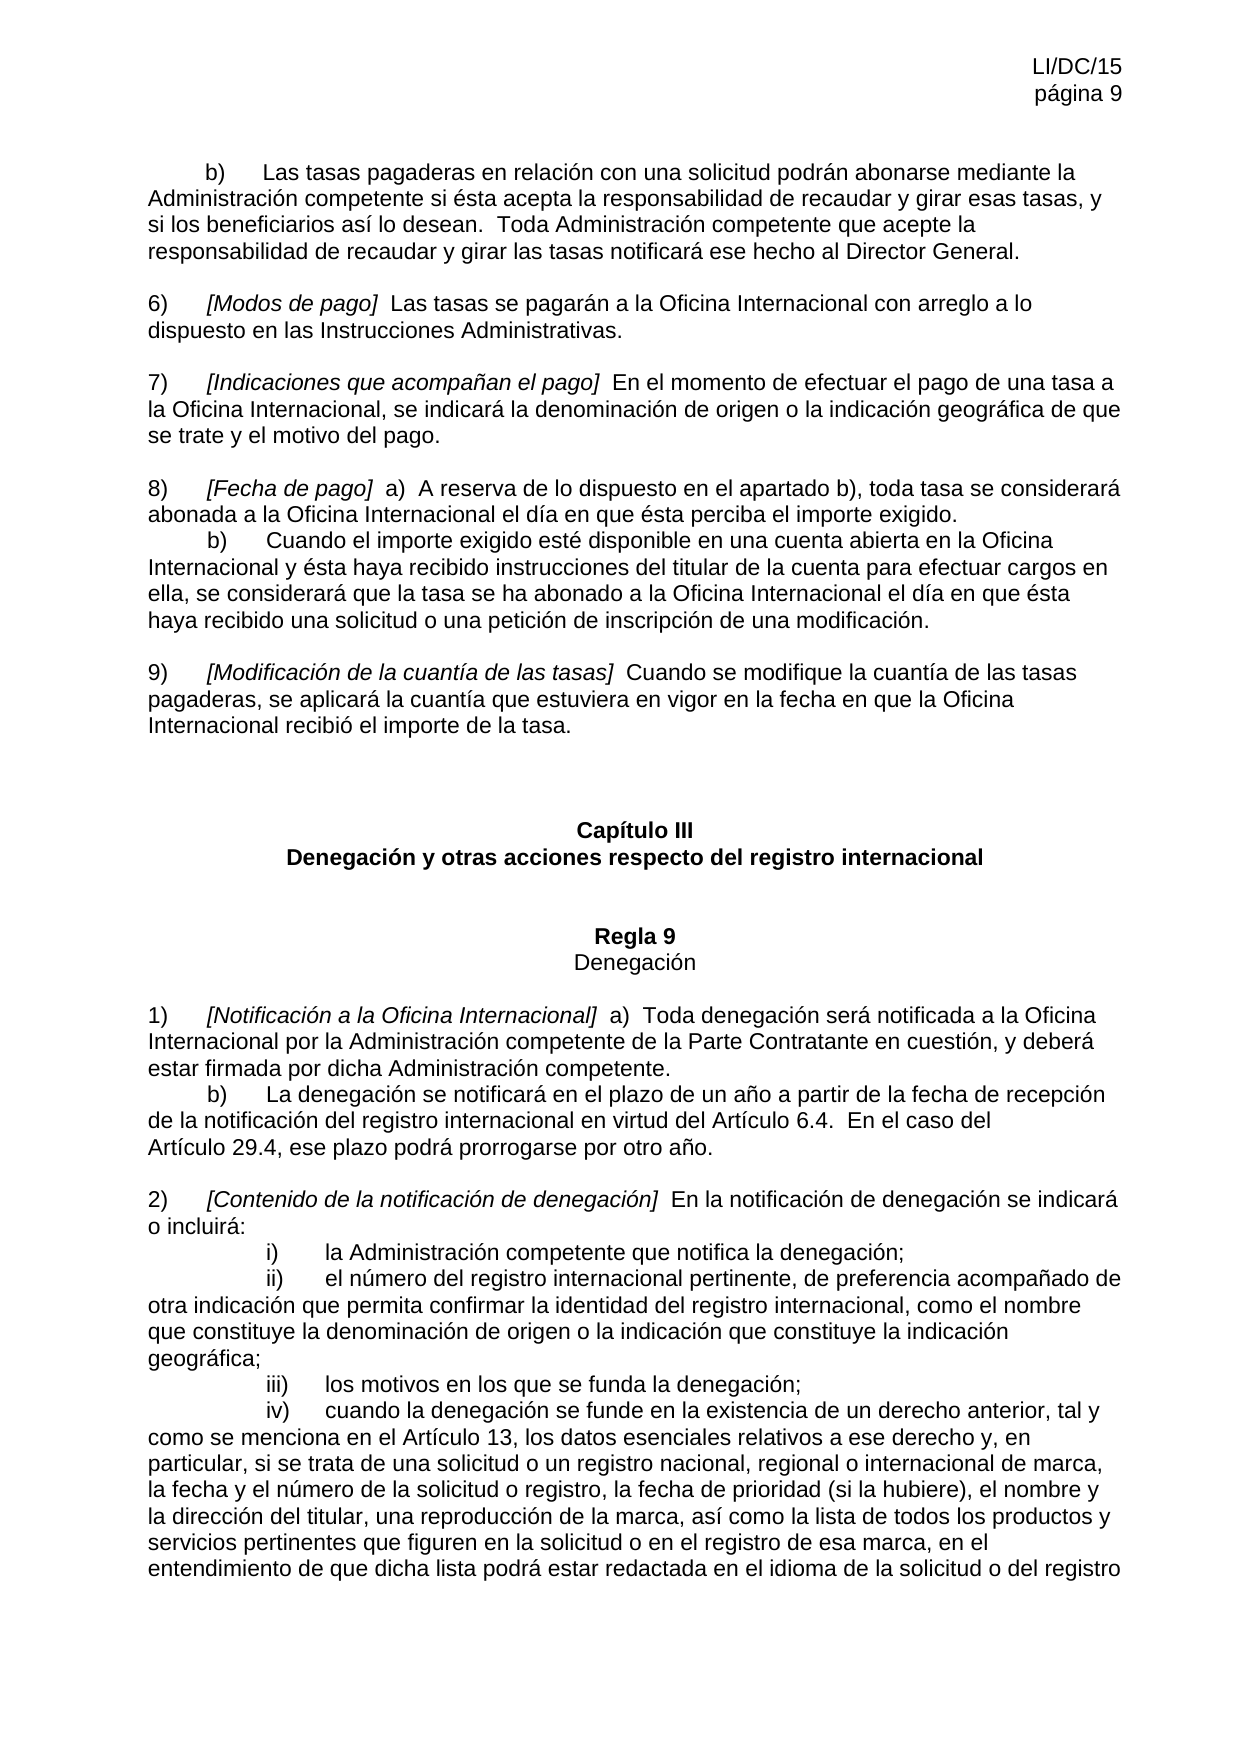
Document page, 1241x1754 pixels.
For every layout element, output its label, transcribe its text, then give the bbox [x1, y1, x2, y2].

text iii) los motivos en los que se funda la denegación; [148, 1371, 1122, 1397]
text Denegación y otras acciones respecto del registro internacional [148, 844, 1122, 870]
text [148, 1397, 1122, 1582]
text b) Cuando el importe exigido esté disponible en una cuenta abierta en la Oficina Internacional y ésta haya recibido instrucciones del titular de la cuenta para efectuar cargos en ella, se considerará que la tasa se ha abonado a la Oficina Internacional el día en que ésta haya recibido una solicitud o una petición de inscripción de una modificación. [148, 527, 1122, 633]
text 6) [Modos de pago] Las tasas se pagarán a la Oficina Internacional con arreglo a lo dispuesto en las Instrucciones Administrativas. [148, 290, 1122, 343]
text i) la Administración competente que notifica la denegación; [148, 1239, 1122, 1265]
text 9) [Modificación de la cuantía de las tasas] Cuando se modifique la cuantía de las tasas pagaderas, se aplicará la cuantía que estuviera en vigor en la fecha en que la Oficina Internacional recibió el importe de la tasa. [148, 659, 1122, 738]
text b) La denegación se notificará en el plazo de un año a partir de la fecha de recepción de la notificación del registro internacional en virtud del Artículo 6.4. En el caso del Artículo 29.4, ese plazo podrá prorrogarse por otro año. [148, 1081, 1122, 1160]
text 8) [Fecha de pago] a) A reserva de lo dispuesto en el apartado b), toda tasa se considerará abonada a la Oficina Internacional el día en que ésta perciba el importe exigido. [148, 475, 1122, 527]
text Denegación [148, 949, 1122, 976]
text 7) [Indicaciones que acompañan el pago] En el momento de efectuar el pago de una tasa a la Oficina Internacional, se indicará la denominación de origen o la indicación geográfica de que se trate y el motivo del pago. [148, 369, 1122, 448]
text b) Las tasas pagaderas en relación con una solicitud podrán abonarse mediante la Administración competente si ésta acepta la responsabilidad de recaudar y girar esas tasas, y si los beneficiarios así lo desean. Toda Administración competente que acepte la responsabilidad de recaudar y girar las tasas notificará ese hecho al Director General. [148, 158, 1122, 264]
text 2) [Contenido de la notificación de denegación] En la notificación de denegación se indicará o incluirá: [148, 1186, 1122, 1239]
text ii) el número del registro internacional pertinente, de preferencia acompañado de otra indicación que permita confirmar la identidad del registro internacional, como el nombre que constituye la denominación de origen o la indicación que constituye la indicación geográfica; [148, 1265, 1122, 1371]
text 1) [Notificación a la Oficina Internacional] a) Toda denegación será notificada a la Oficina Internacional por la Administración competente de la Parte Contratante en cuestión, y deberá estar firmada por dicha Administración competente. [148, 1002, 1122, 1081]
text Capítulo III [148, 817, 1122, 844]
text Regla 9 [148, 923, 1122, 949]
